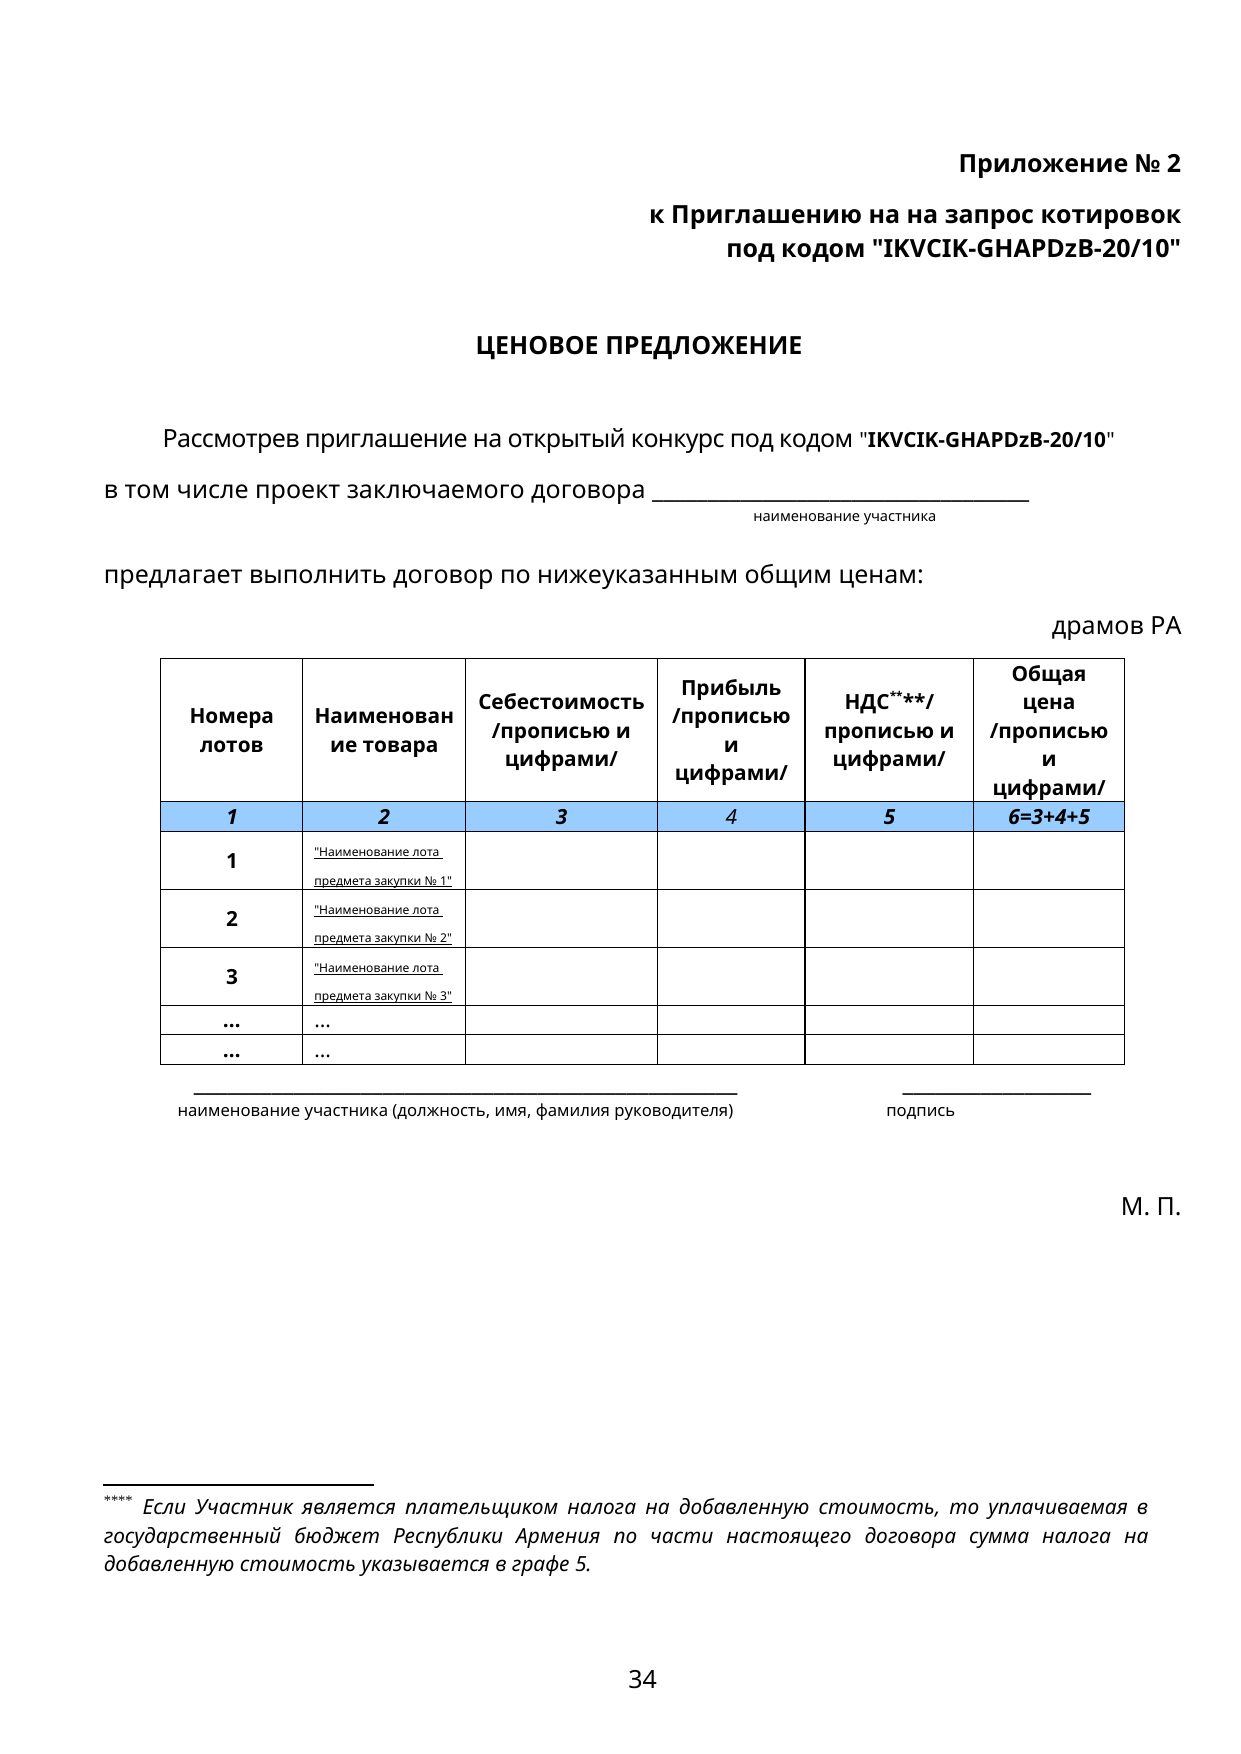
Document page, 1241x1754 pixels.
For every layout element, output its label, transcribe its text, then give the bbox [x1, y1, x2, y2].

table_header Прибыль /прописью и цифрами/ [658, 659, 804, 801]
table_cell 4 [658, 802, 804, 831]
table_cell [466, 832, 657, 889]
table_cell [658, 890, 804, 947]
text _________________________________________________ _________________ [103, 1064, 1181, 1098]
table_cell [974, 1006, 1124, 1034]
text к Приглашению на на запрос котировок под кодом "IKVCIK-GHAPDzB-20/10" [103, 197, 1181, 265]
table_cell 3 [466, 802, 657, 831]
text в том числе проект заключаемого договора __________________________________ [103, 472, 1181, 506]
text наименование участника [753, 506, 1181, 540]
table_cell [466, 890, 657, 947]
text предлагает выполнить договор по нижеуказанным общим ценам: [103, 557, 1181, 591]
table_cell 3 [161, 948, 302, 1004]
table_cell ... [303, 1035, 465, 1063]
table_cell [658, 948, 804, 1004]
table_cell [466, 948, 657, 1004]
table_cell [806, 948, 973, 1004]
table_cell [466, 1035, 657, 1063]
table_header Общая цена /прописью и цифрами/ [974, 659, 1124, 801]
table_cell … [161, 1006, 302, 1034]
table_cell 2 [161, 890, 302, 947]
text наименование участника (должность, имя, фамилия руководителя) подпись [177, 1098, 1181, 1121]
text М. П. [103, 1189, 1181, 1223]
table_cell 1 [161, 832, 302, 889]
table_cell [658, 1035, 804, 1063]
text Рассмотрев приглашение на открытый конкурс под кодом "IKVCIK-GHAPDzB-20/10" [103, 421, 1181, 455]
table_header Себестоимость /прописью и цифрами/ [466, 659, 657, 801]
table_cell "Наименование лота предмета закупки № 1" [303, 832, 465, 889]
table_cell [806, 832, 973, 889]
table_cell 1 [161, 802, 302, 831]
table_cell 5 [806, 802, 973, 831]
table_cell [658, 1006, 804, 1034]
table_header НДС**/прописью и цифрами/ [806, 659, 973, 801]
table_cell "Наименование лота предмета закупки № 3" [303, 948, 465, 1004]
table_cell "Наименование лота предмета закупки № 2" [303, 890, 465, 947]
table_cell [974, 832, 1124, 889]
table_cell [806, 1035, 973, 1063]
table_cell 2 [303, 802, 465, 831]
text драмов РА [103, 607, 1181, 641]
table_cell [974, 890, 1124, 947]
table_header Номера лотов [161, 659, 302, 801]
text ЦЕНОВОЕ ПРЕДЛОЖЕНИЕ [97, 328, 1181, 362]
table_cell … [161, 1035, 302, 1063]
table_cell [974, 1035, 1124, 1063]
table_cell [658, 832, 804, 889]
table_cell [974, 948, 1124, 1004]
text Приложение № 2 [103, 146, 1181, 180]
table_cell [466, 1006, 657, 1034]
table_cell ... [303, 1006, 465, 1034]
table_cell 6=3+4+5 [974, 802, 1124, 831]
table_header Наименование товара [303, 659, 465, 801]
table_cell [806, 890, 973, 947]
table_cell [806, 1006, 973, 1034]
